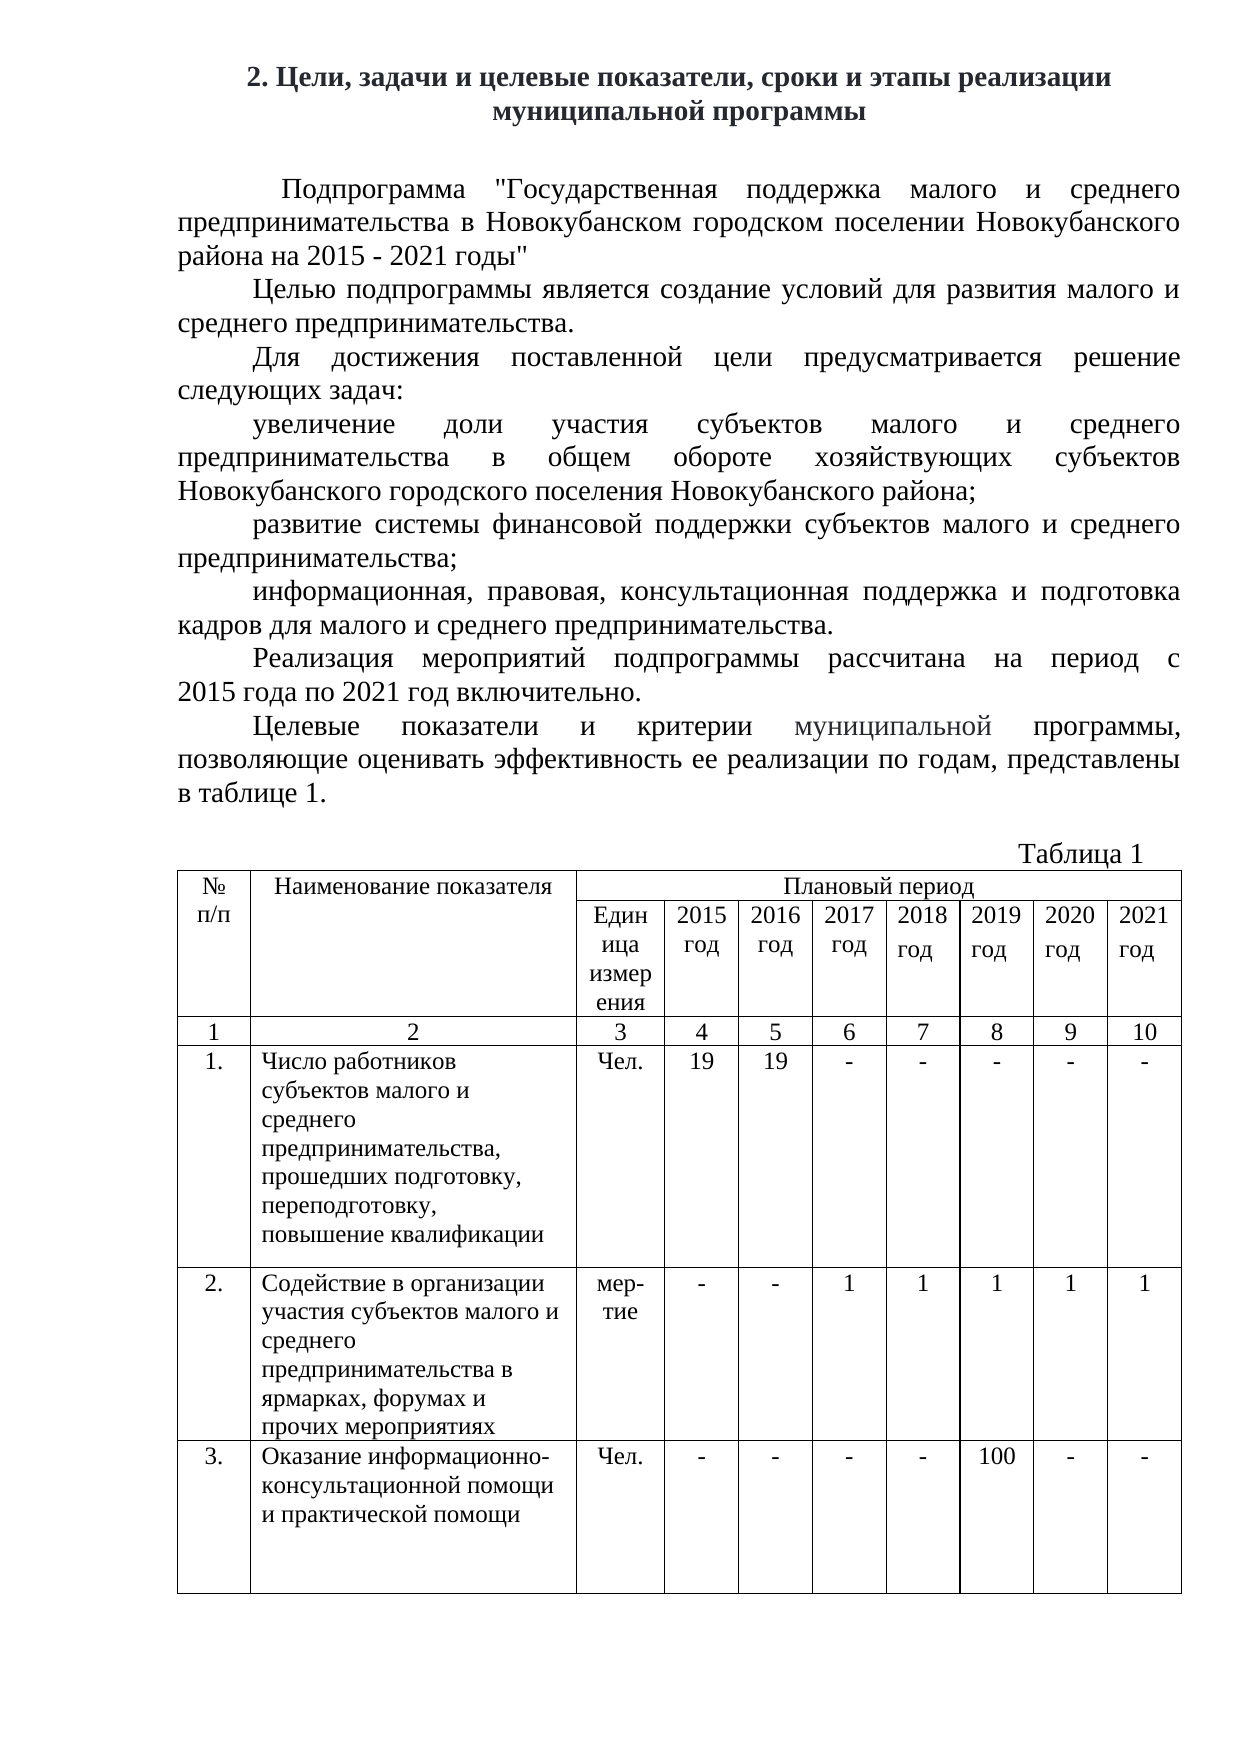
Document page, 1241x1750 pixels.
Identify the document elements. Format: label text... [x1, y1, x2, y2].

table_cell 19 [739, 1046, 812, 1267]
table_cell 2016 год [739, 901, 812, 1016]
table_cell 6 [813, 1017, 886, 1045]
table_cell 2018 год [887, 901, 959, 1016]
table_cell 1. [178, 1046, 250, 1267]
table_cell - [813, 1441, 886, 1593]
text Для достижения поставленной цели предусматривается решение следующих задач: [177, 339, 1181, 406]
table_cell 5 [739, 1017, 812, 1045]
table_cell - [1108, 1046, 1181, 1267]
table_cell - [665, 1441, 738, 1593]
table_cell 19 [665, 1046, 738, 1267]
table_cell - [739, 1268, 812, 1440]
table_header № п/п [178, 871, 250, 1016]
table_cell 2020 год [1034, 901, 1107, 1016]
table_cell 2017 год [813, 901, 886, 1016]
table_cell 1 [813, 1268, 886, 1440]
table_cell 2015 год [665, 901, 738, 1016]
table_cell Число работников субъектов малого и среднего предпринимательства, прошедших подготовку, переподготовку, повышение квалификации [251, 1046, 576, 1267]
text Таблица 1 [177, 836, 1181, 870]
table_cell Чел. [577, 1046, 664, 1267]
table_cell 2 [251, 1017, 576, 1045]
text информационная, правовая, консультационная поддержка и подготовка кадров для малого и среднего предпринимательства. [177, 573, 1181, 641]
table_cell 4 [665, 1017, 738, 1045]
table_cell 2021 год [1108, 901, 1181, 1016]
table_cell 3 [577, 1017, 664, 1045]
table_cell 1 [887, 1268, 959, 1440]
table_cell - [887, 1441, 959, 1593]
text Целью подпрограммы является создание условий для развития малого и среднего предпринимательства. [177, 272, 1181, 339]
table_cell 1 [1108, 1268, 1181, 1440]
table_cell - [961, 1046, 1033, 1267]
table_cell 1 [1034, 1268, 1107, 1440]
table_cell 9 [1034, 1017, 1107, 1045]
table_cell - [887, 1046, 959, 1267]
table_cell 10 [1108, 1017, 1181, 1045]
text Реализация мероприятий подпрограммы рассчитана на период с 2015 года по 2021 год включительно. [177, 641, 1181, 708]
table_cell 1 [178, 1017, 250, 1045]
text 2. Цели, задачи и целевые показатели, сроки и этапы реализации муниципальной программы [177, 59, 1181, 126]
table_cell 1 [961, 1268, 1033, 1440]
table_cell 7 [887, 1017, 959, 1045]
table_cell Оказание информационно-консультационной помощи и практической помощи [251, 1441, 576, 1593]
table_cell - [1034, 1441, 1107, 1593]
table_cell 2. [178, 1268, 250, 1440]
table_cell - [1034, 1046, 1107, 1267]
table_cell 8 [961, 1017, 1033, 1045]
table_header Наименование показателя [251, 871, 576, 1016]
text Подпрограмма "Государственная поддержка малого и среднего предпринимательства в Новокубанском городском поселении Новокубанского района на 2015 - 2021 годы" [177, 171, 1181, 272]
table_cell - [665, 1268, 738, 1440]
table_cell 3. [178, 1441, 250, 1593]
table_cell - [739, 1441, 812, 1593]
table_header Плановый период [577, 871, 1181, 899]
table_cell - [813, 1046, 886, 1267]
table_cell Чел. [577, 1441, 664, 1593]
table_cell мер-тие [577, 1268, 664, 1440]
text развитие системы финансовой поддержки субъектов малого и среднего предпринимательства; [177, 506, 1181, 573]
table_cell - [1108, 1441, 1181, 1593]
text Целевые показатели и критерии муниципальной программы, позволяющие оценивать эффективность ее реализации по годам, представлены в таблице 1. [177, 708, 1181, 808]
table_cell 2019 год [961, 901, 1033, 1016]
table_cell Содействие в организации участия субъектов малого и среднего предпринимательства в ярмарках, форумах и прочих мероприятиях [251, 1268, 576, 1440]
text увеличение доли участия субъектов малого и среднего предпринимательства в общем обороте хозяйствующих субъектов Новокубанского городского поселения Новокубанского района; [177, 406, 1181, 506]
table_cell Единица измерения [577, 901, 664, 1016]
table_cell 100 [961, 1441, 1033, 1593]
